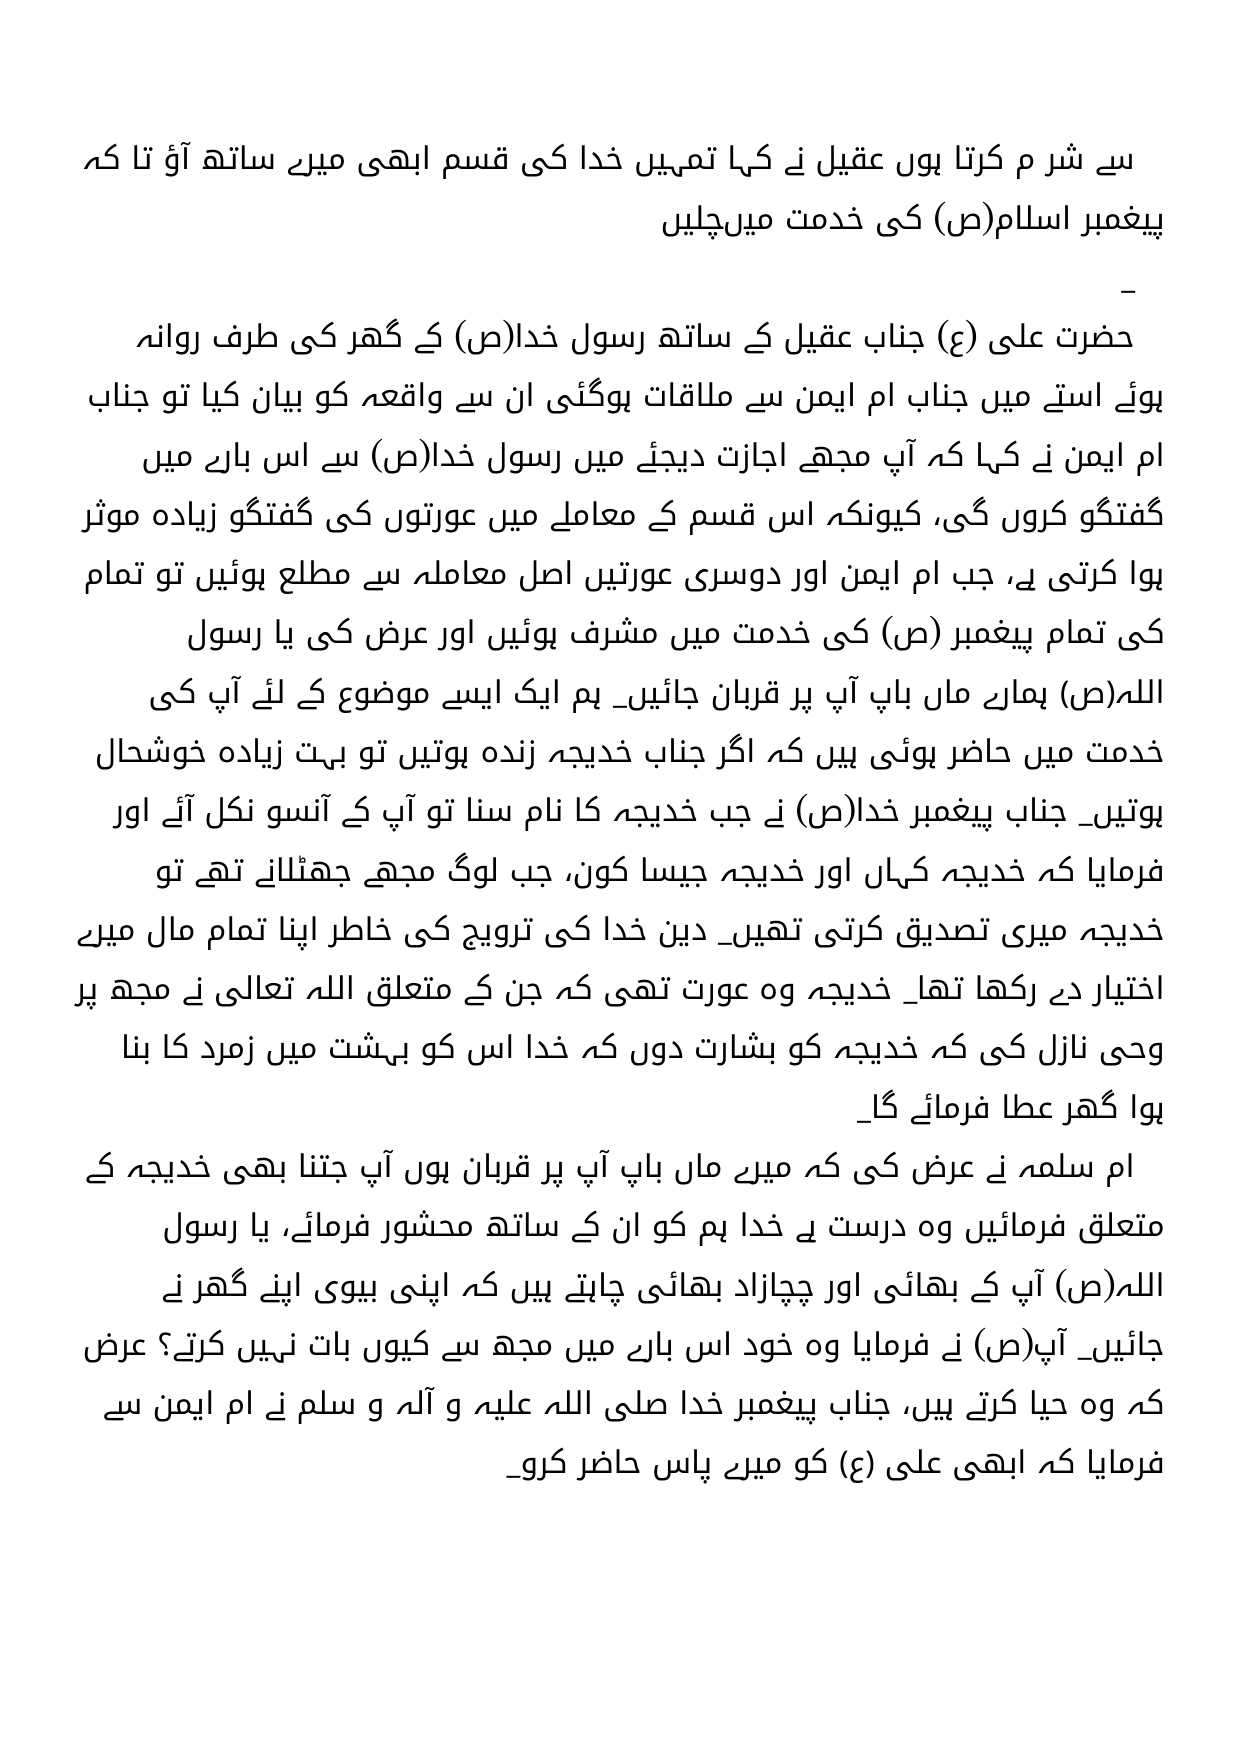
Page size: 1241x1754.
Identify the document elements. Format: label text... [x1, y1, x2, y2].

text حضرت علی (ع) جناب عقیل کے ساتھ رسول خدا(ص) کے گھر کی طرف روانہ ہوئے استے میں جناب ام ایمن سے ملاقات ہوگئی ان سے واقعہ کو بیان کیا تو جناب ام ایمن نے کہا کہ آپ مجھے اجازت دیجئے میں رسول خدا(ص) سے اس بارے میں گفتگو کروں گی، کیونکہ اس قسم کے معاملے میں عورتوں کی گفتگو زیادہ موثر ہوا کرتی ہے، جب ام ایمن اور دوسری عورتیں اصل معاملہ سے مطلع ہوئیں تو تمام کی تمام پیغمبر (ص) کی خدمت میں مشرف ہوئیں اور عرض کی یا رسول اللہ(ص) ہمارے ماں باپ آپ پر قربان جائیں_ ہم ایک ایسے موضوع کے لئے آپ کی خدمت میں حاضر ہوئی ہیں کہ اگر جناب خدیجہ زندہ ہوتیں تو بہت زیادہ خوشحال ہوتیں_ جناب پیغمبر خدا(ص) نے جب خدیجہ کا نام سنا تو آپ کے آنسو نکل آئے اور فرمایا کہ خدیجہ کہاں اور خدیجہ جیسا کون، جب لوگ مجھے جھٹلانے تھے تو خدیجہ میری تصدیق کرتی تھیں_ دین خدا کی ترویج کی خاطر اپنا تمام مال میرے اختیار دے رکھا تھا_ خدیجہ وہ عورت تھی کہ جن کے متعلق اللہ تعالی نے مجھ پر وحی نازل کی کہ خدیجہ کو بشارت دوں کہ خدا اس کو بہشت میں زمرد کا بنا ہوا گھر عطا فرمائے گا_ [75, 307, 1165, 1137]
text _ [75, 248, 1165, 307]
text ام سلمہ نے عرض کی کہ میرے ماں باپ آپ پر قربان ہوں آپ جتنا بھی خدیجہ کے متعلق فرمائیں وہ درست ہے خدا ہم کو ان کے ساتھ محشور فرمائے، یا رسول اللہ(ص) آپ کے بھائی اور چچازاد بھائی چاہتے ہیں کہ اپنی بیوی اپنے گھر نے جائیں_ آپ(ص) نے فرمایا وہ خود اس بارے میں مجھ سے کیوں بات نہیں کرتے؟ عرض کہ وہ حیا کرتے ہیں، جناب پیغمبر خدا صلی اللہ علیہ و آلہ و سلم نے ام ایمن سے فرمایا کہ ابھی علی (ع) کو میرے پاس حاضر کرو_ [75, 1137, 1165, 1493]
text سے شر م کرتا ہوں عقیل نے کہا تمہیں خدا کی قسم ابھی میرے ساتھ آؤ تا کہ پیغمبر اسلام(ص) کی خدمت میںچلیں [75, 130, 1165, 248]
